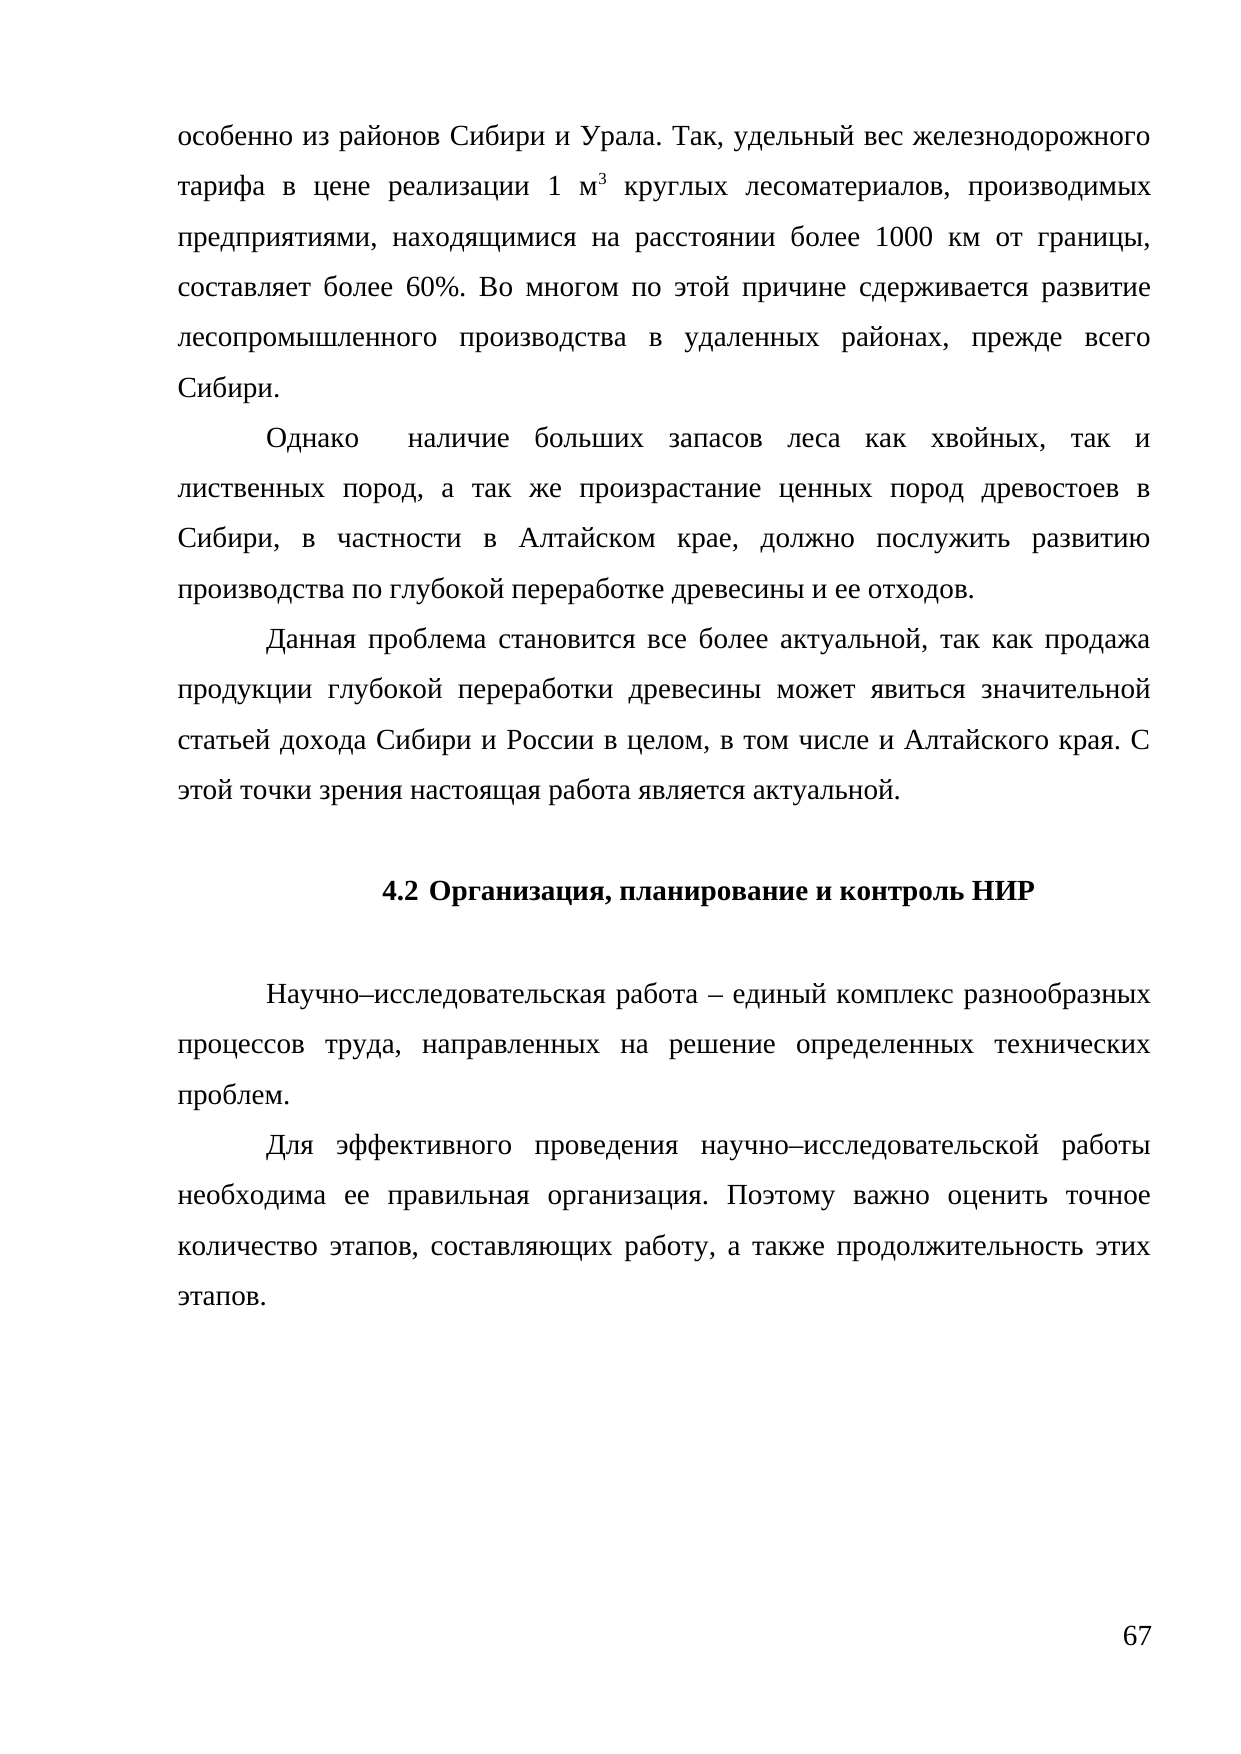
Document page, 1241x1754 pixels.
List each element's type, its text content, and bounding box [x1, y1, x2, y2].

subtitle Организация, планирование и контроль НИР [266, 873, 1152, 906]
text Научно–исследовательская работа – единый комплекс разнообразных процессов труда, направленных на решение определенных технических проблем. [177, 976, 1152, 1110]
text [177, 118, 1152, 403]
text Данная проблема становится все более актуальной, так как продажа продукции глубокой переработки древесины может явиться значительной статьей дохода Сибири и России в целом, в том числе и Алтайского края. С этой точки зрения настоящая работа является актуальной. [177, 621, 1152, 806]
text Однако наличие больших запасов леса как хвойных, так и лиственных пород, а так же произрастание ценных пород древостоев в Сибири, в частности в Алтайском крае, должно послужить развитию производства по глубокой переработке древесины и ее отходов. [177, 420, 1152, 604]
text Для эффективного проведения научно–исследовательской работы необходима ее правильная организация. Поэтому важно оценить точное количество этапов, составляющих работу, а также продолжительность этих этапов. [177, 1127, 1152, 1312]
